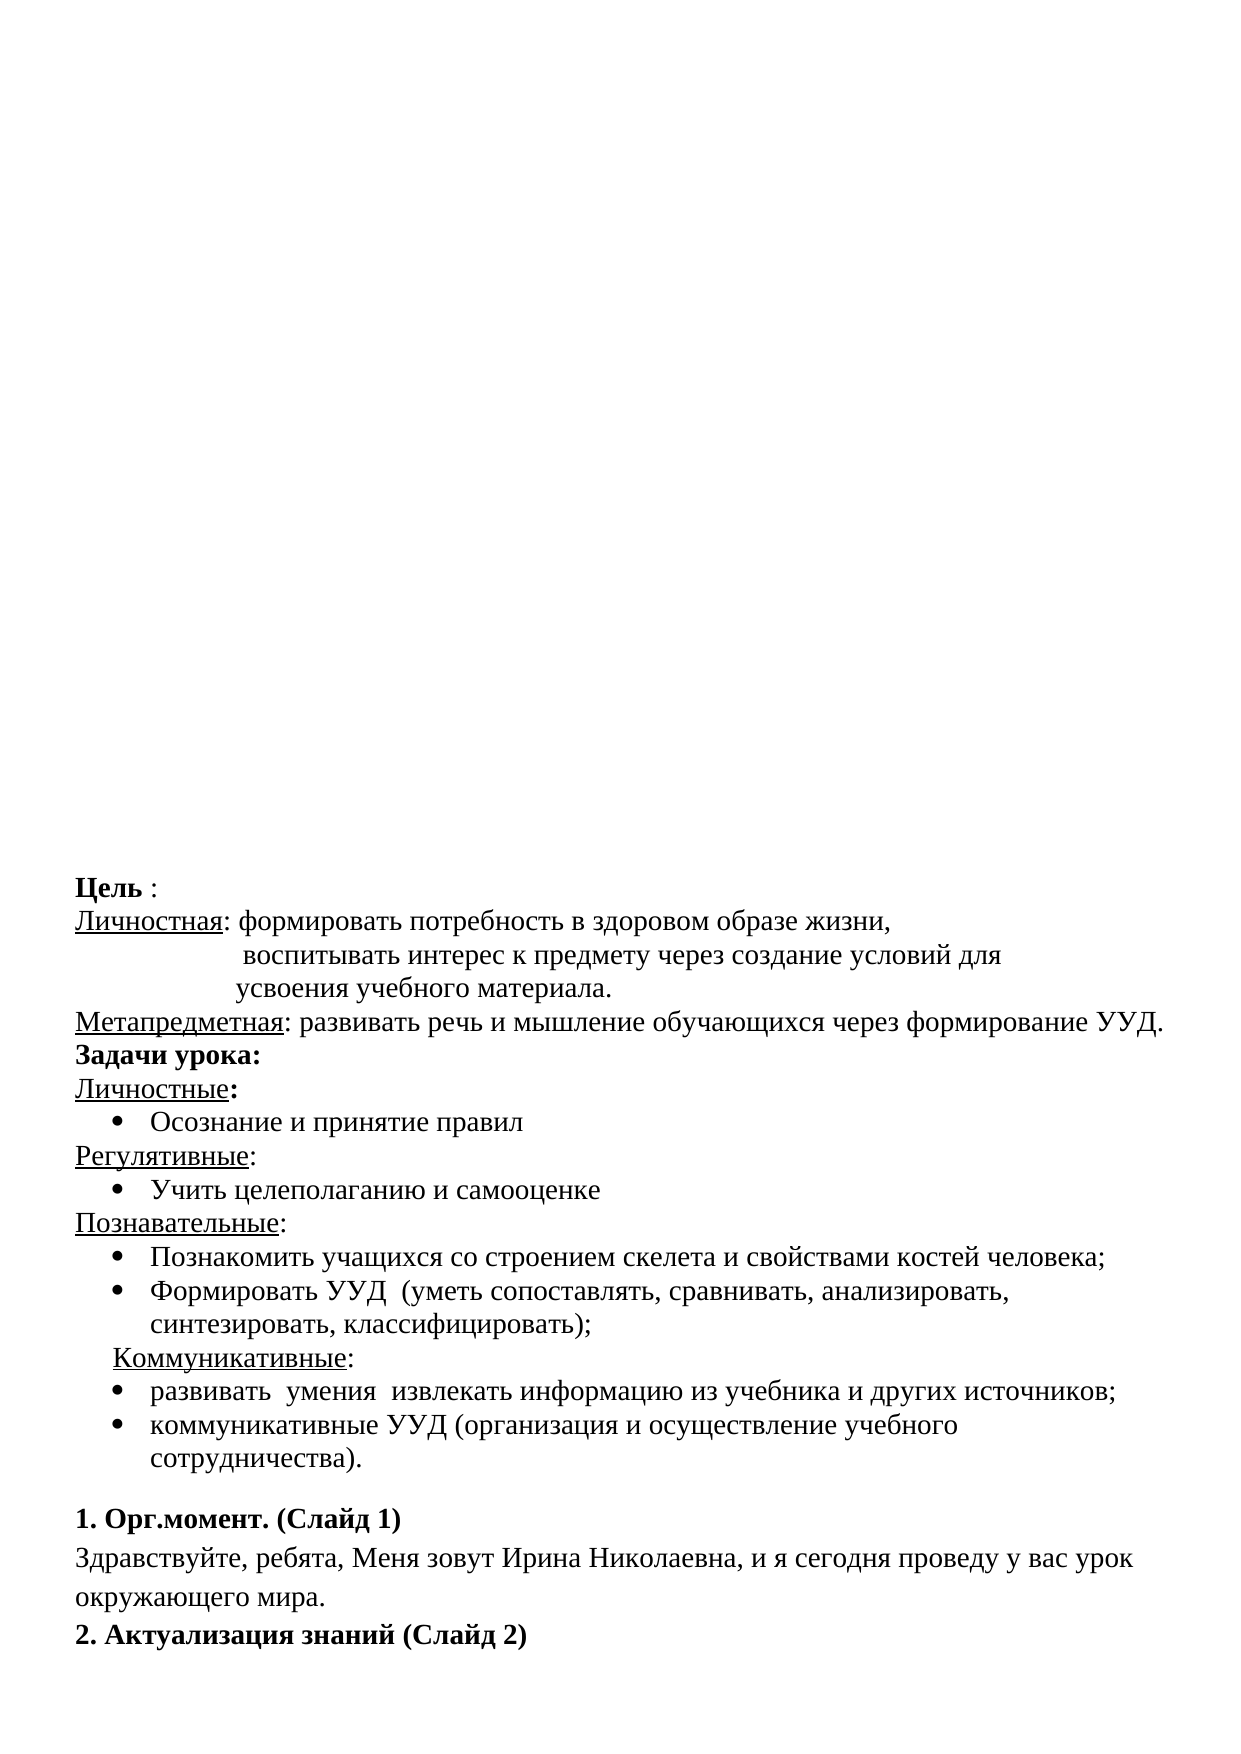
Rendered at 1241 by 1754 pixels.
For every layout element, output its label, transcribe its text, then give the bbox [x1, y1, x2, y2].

list коммуникативные УУД (организация и осуществление учебного сотрудничества). [112, 1407, 1165, 1474]
list Формировать УУД (уметь сопоставлять, сравнивать, анализировать, синтезировать, классифицировать); [112, 1273, 1165, 1340]
text Здравствуйте, ребята, Меня зовут Ирина Николаевна, и я сегодня проведу у вас урок окружающего мира. [75, 1540, 1165, 1612]
text Регулятивные: [75, 1138, 1165, 1172]
text Коммуникативные: [112, 1340, 1165, 1373]
text Познавательные: [75, 1205, 1165, 1239]
list Познакомить учащихся со строением скелета и свойствами костей человека; [112, 1239, 1165, 1273]
list Учить целеполаганию и самооценке [112, 1172, 1165, 1205]
list Осознание и принятие правил [112, 1104, 1165, 1138]
text Цель : [75, 870, 1165, 903]
text 2. Актуализация знаний (Слайд 2) [75, 1617, 1165, 1651]
text Задачи урока: [75, 1037, 1165, 1071]
list развивать умения извлекать информацию из учебника и других источников; [112, 1373, 1165, 1407]
text Личностная: формировать потребность в здоровом образе жизни, [75, 903, 1165, 937]
text Личностные: [75, 1071, 1165, 1104]
text 1. Орг.момент. (Слайд 1) [75, 1502, 1165, 1535]
text Метапредметная: развивать речь и мышление обучающихся через формирование УУД. [75, 1004, 1165, 1037]
text воспитывать интерес к предмету через создание условий для [75, 937, 1165, 970]
text усвоения учебного материала. [75, 970, 1165, 1004]
